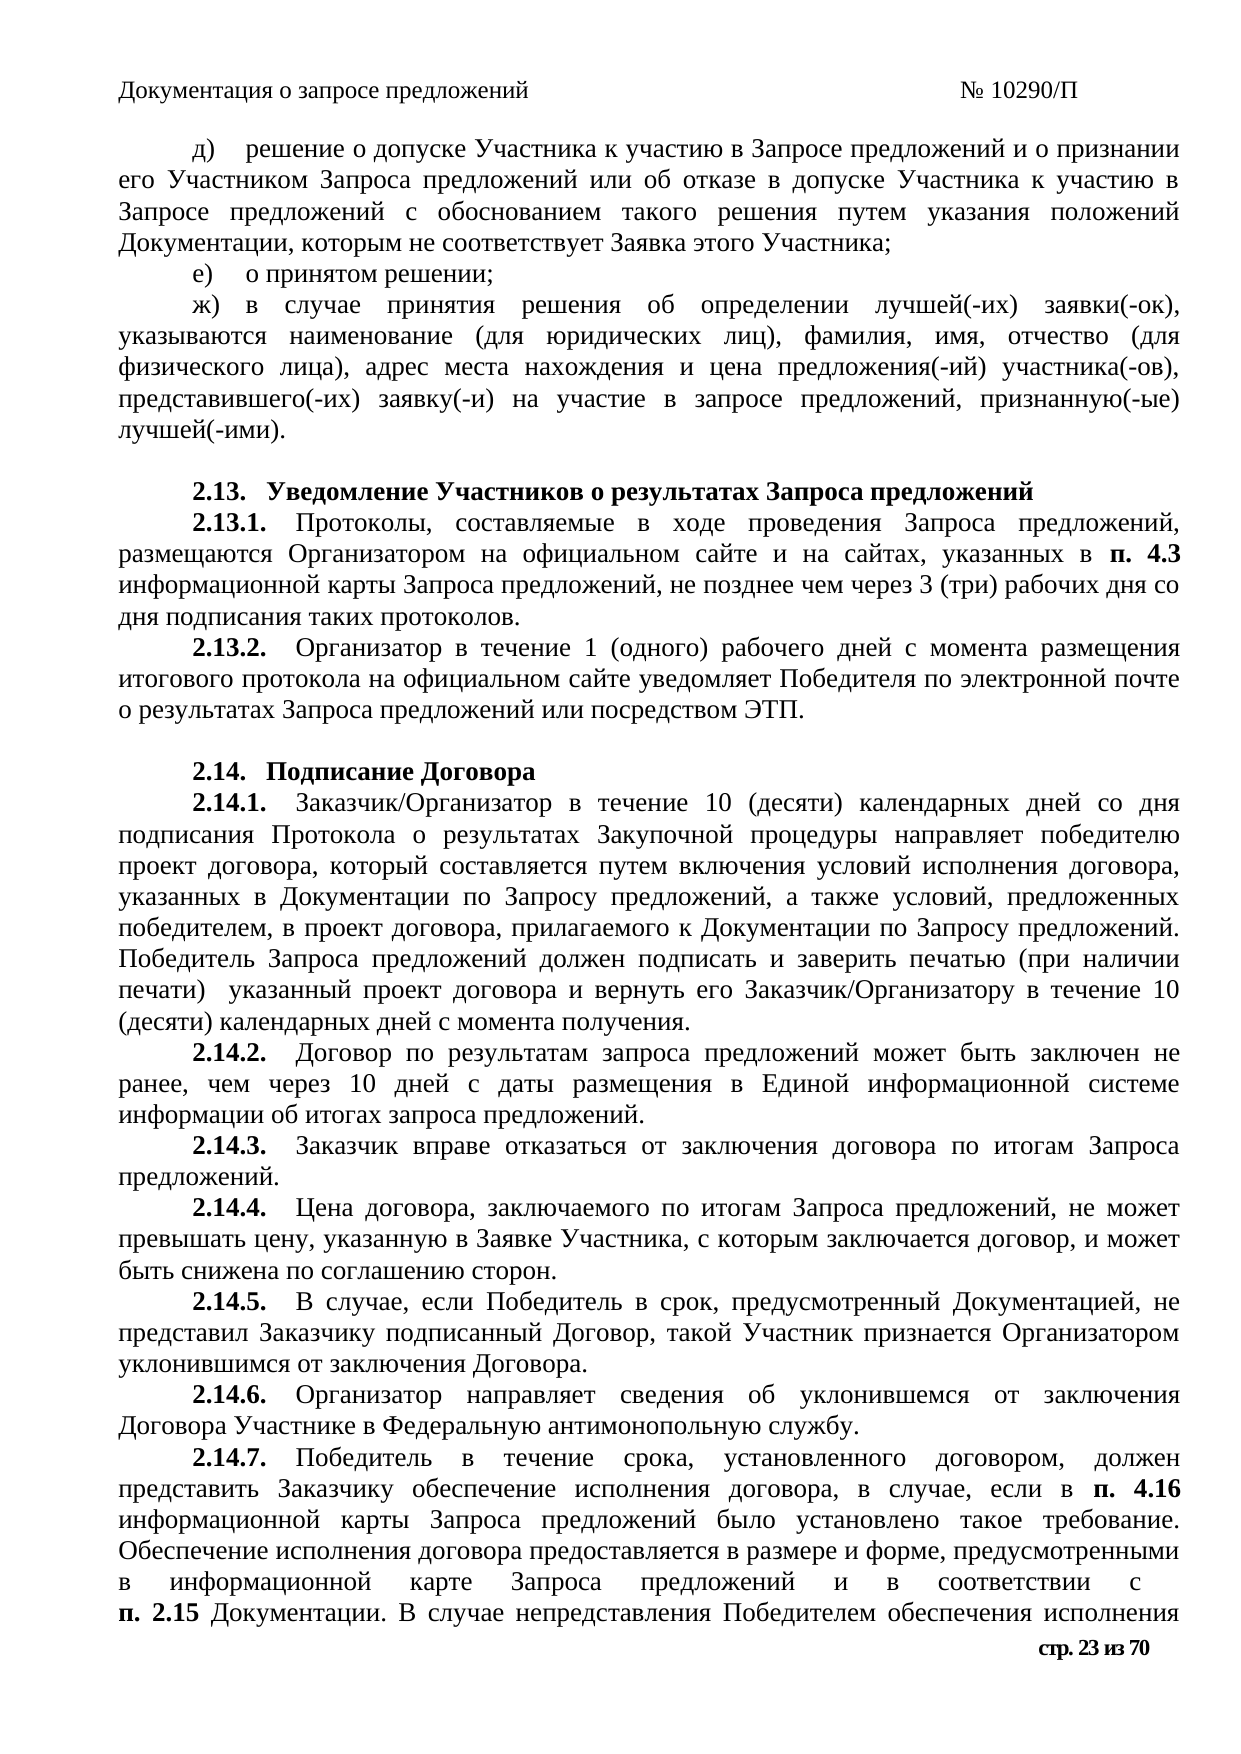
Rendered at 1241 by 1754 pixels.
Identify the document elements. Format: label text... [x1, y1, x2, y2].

list Протоколы, составляемые в ходе проведения Запроса предложений, размещаются Организатором на официальном сайте и на сайтах, указанных в п. 4.3 информационной карты Запроса предложений, не позднее чем через 3 (три) рабочих дня со дня подписания таких протоколов. [118, 506, 1181, 631]
list Заказчик вправе отказаться от заключения договора по итогам Запроса предложений. [118, 1129, 1181, 1191]
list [118, 1441, 1181, 1627]
subtitle Подписание Договора [118, 755, 1181, 787]
subtitle Уведомление Участников о результатах Запроса предложений [118, 475, 1181, 506]
list В случае, если Победитель в срок, предусмотренный Документацией, не представил Заказчику подписанный Договор, такой Участник признается Организатором уклонившимся от заключения Договора. [118, 1285, 1181, 1378]
list Заказчик/Организатор в течение 10 (десяти) календарных дней со дня подписания Протокола о результатах Закупочной процедуры направляет победителю проект договора, который составляется путем включения условий исполнения договора, указанных в Документации по Запросу предложений, а также условий, предложенных победителем, в проект договора, прилагаемого к Документации по Запросу предложений. Победитель Запроса предложений должен подписать и заверить печатью (при наличии печати) указанный проект договора и вернуть его Заказчик/Организатору в течение 10 (десяти) календарных дней с момента получения. [118, 787, 1181, 1036]
list о принятом решении; [118, 257, 1181, 288]
list в случае принятия решения об определении лучшей(-их) заявки(-ок), указываются наименование (для юридических лиц), фамилия, имя, отчество (для физического лица), адрес места нахождения и цена предложения(-ий) участника(-ов), представившего(-их) заявку(-и) на участие в запросе предложений, признанную(-ые) лучшей(-ими). [118, 288, 1181, 444]
list Организатор направляет сведения об уклонившемся от заключения Договора Участнике в Федеральную антимонопольную службу. [118, 1378, 1181, 1441]
list решение о допуске Участника к участию в Запросе предложений и о признании его Участником Запроса предложений или об отказе в допуске Участника к участию в Запросе предложений с обоснованием такого решения путем указания положений Документации, которым не соответствует Заявка этого Участника; [118, 132, 1181, 257]
list Цена договора, заключаемого по итогам Запроса предложений, не может превышать цену, указанную в Заявке Участника, с которым заключается договор, и может быть снижена по соглашению сторон. [118, 1191, 1181, 1285]
list Договор по результатам запроса предложений может быть заключен не ранее, чем через 10 дней с даты размещения в Единой информационной системе информации об итогах запроса предложений. [118, 1036, 1181, 1129]
list Организатор в течение 1 (одного) рабочего дней с момента размещения итогового протокола на официальном сайте уведомляет Победителя по электронной почте о результатах Запроса предложений или посредством ЭТП. [118, 631, 1181, 724]
